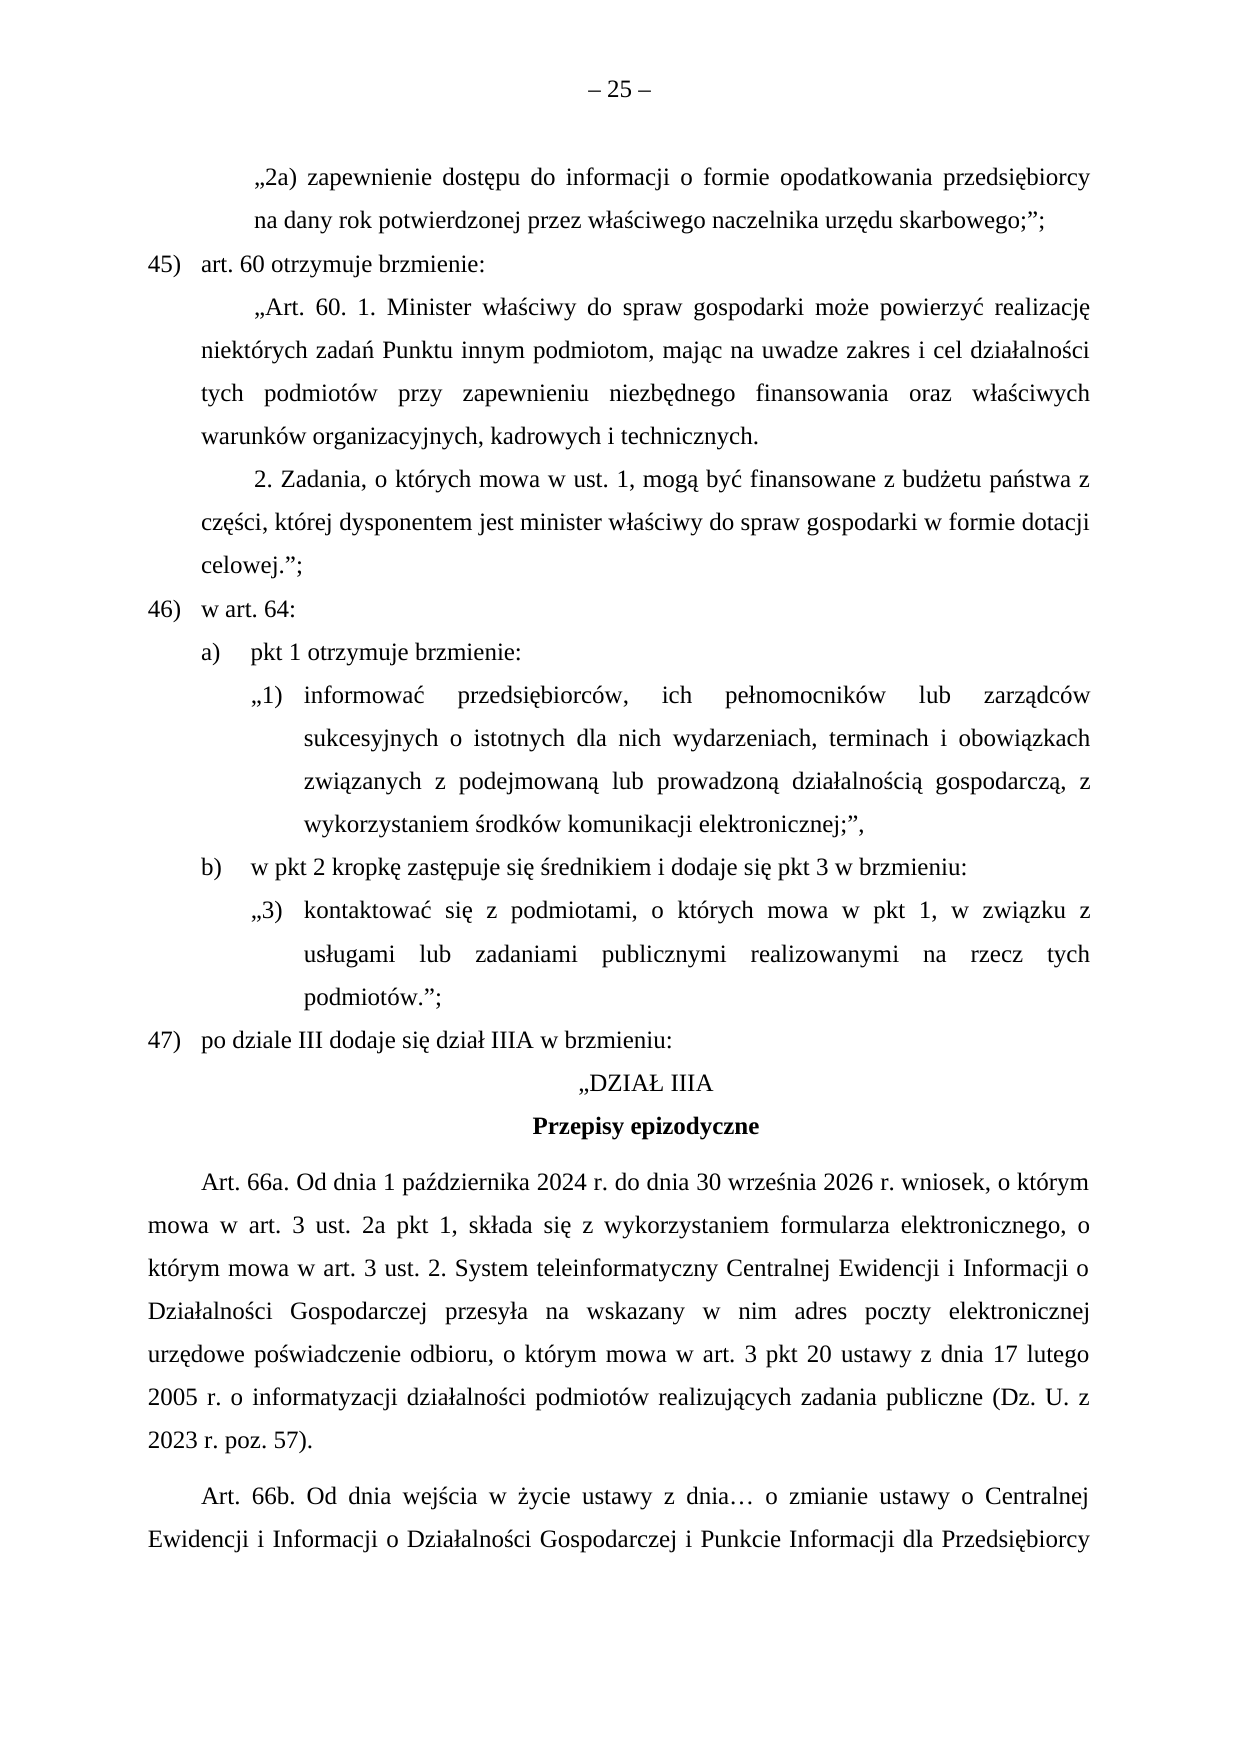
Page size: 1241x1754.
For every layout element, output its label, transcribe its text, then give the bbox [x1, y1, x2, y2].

text „3) kontaktować się z podmiotami, o których mowa w pkt 1, w związku z usługami lub zadaniami publicznymi realizowanymi na rzecz tych podmiotów.”; [251, 896, 1091, 1011]
text „2a) zapewnienie dostępu do informacji o formie opodatkowania przedsiębiorcy na dany rok potwierdzonej przez właściwego naczelnika urzędu skarbowego;”; [254, 162, 1091, 234]
text b) w pkt 2 kropkę zastępuje się średnikiem i dodaje się pkt 3 w brzmieniu: [201, 852, 1091, 881]
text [148, 1481, 1091, 1553]
text 46) w art. 64: [148, 594, 1091, 622]
text 2. Zadania, o których mowa w ust. 1, mogą być finansowane z budżetu państwa z części, której dysponentem jest minister właściwy do spraw gospodarki w formie dotacji celowej.”; [201, 464, 1091, 579]
text „1) informować przedsiębiorców, ich pełnomocników lub zarządców sukcesyjnych o istotnych dla nich wydarzeniach, terminach i obowiązkach związanych z podejmowaną lub prowadzoną działalnością gospodarczą, z wykorzystaniem środków komunikacji elektronicznej;”, [251, 680, 1091, 838]
text Przepisy epizodyczne [201, 1111, 1091, 1140]
text 45) art. 60 otrzymuje brzmienie: [148, 249, 1091, 277]
text Art. 66a. Od dnia 1 października 2024 r. do dnia 30 września 2026 r. wniosek, o którym mowa w art. 3 ust. 2a pkt 1, składa się z wykorzystaniem formularza elektronicznego, o którym mowa w art. 3 ust. 2. System teleinformatyczny Centralnej Ewidencji i Informacji o Działalności Gospodarczej przesyła na wskazany w nim adres poczty elektronicznej urzędowe poświadczenie odbioru, o którym mowa w art. 3 pkt 20 ustawy z dnia 17 lutego 2005 r. o informatyzacji działalności podmiotów realizujących zadania publiczne (Dz. U. z 2023 r. poz. 57). [148, 1167, 1091, 1454]
text „Art. 60. 1. Minister właściwy do spraw gospodarki może powierzyć realizację niektórych zadań Punktu innym podmiotom, mając na uwadze zakres i cel działalności tych podmiotów przy zapewnieniu niezbędnego finansowania oraz właściwych warunków organizacyjnych, kadrowych i technicznych. [201, 292, 1091, 450]
text „DZIAŁ IIIa [201, 1068, 1091, 1097]
text 47) po dziale III dodaje się dział IIIA w brzmieniu: [148, 1025, 1091, 1054]
text a) pkt 1 otrzymuje brzmienie: [201, 637, 1091, 666]
